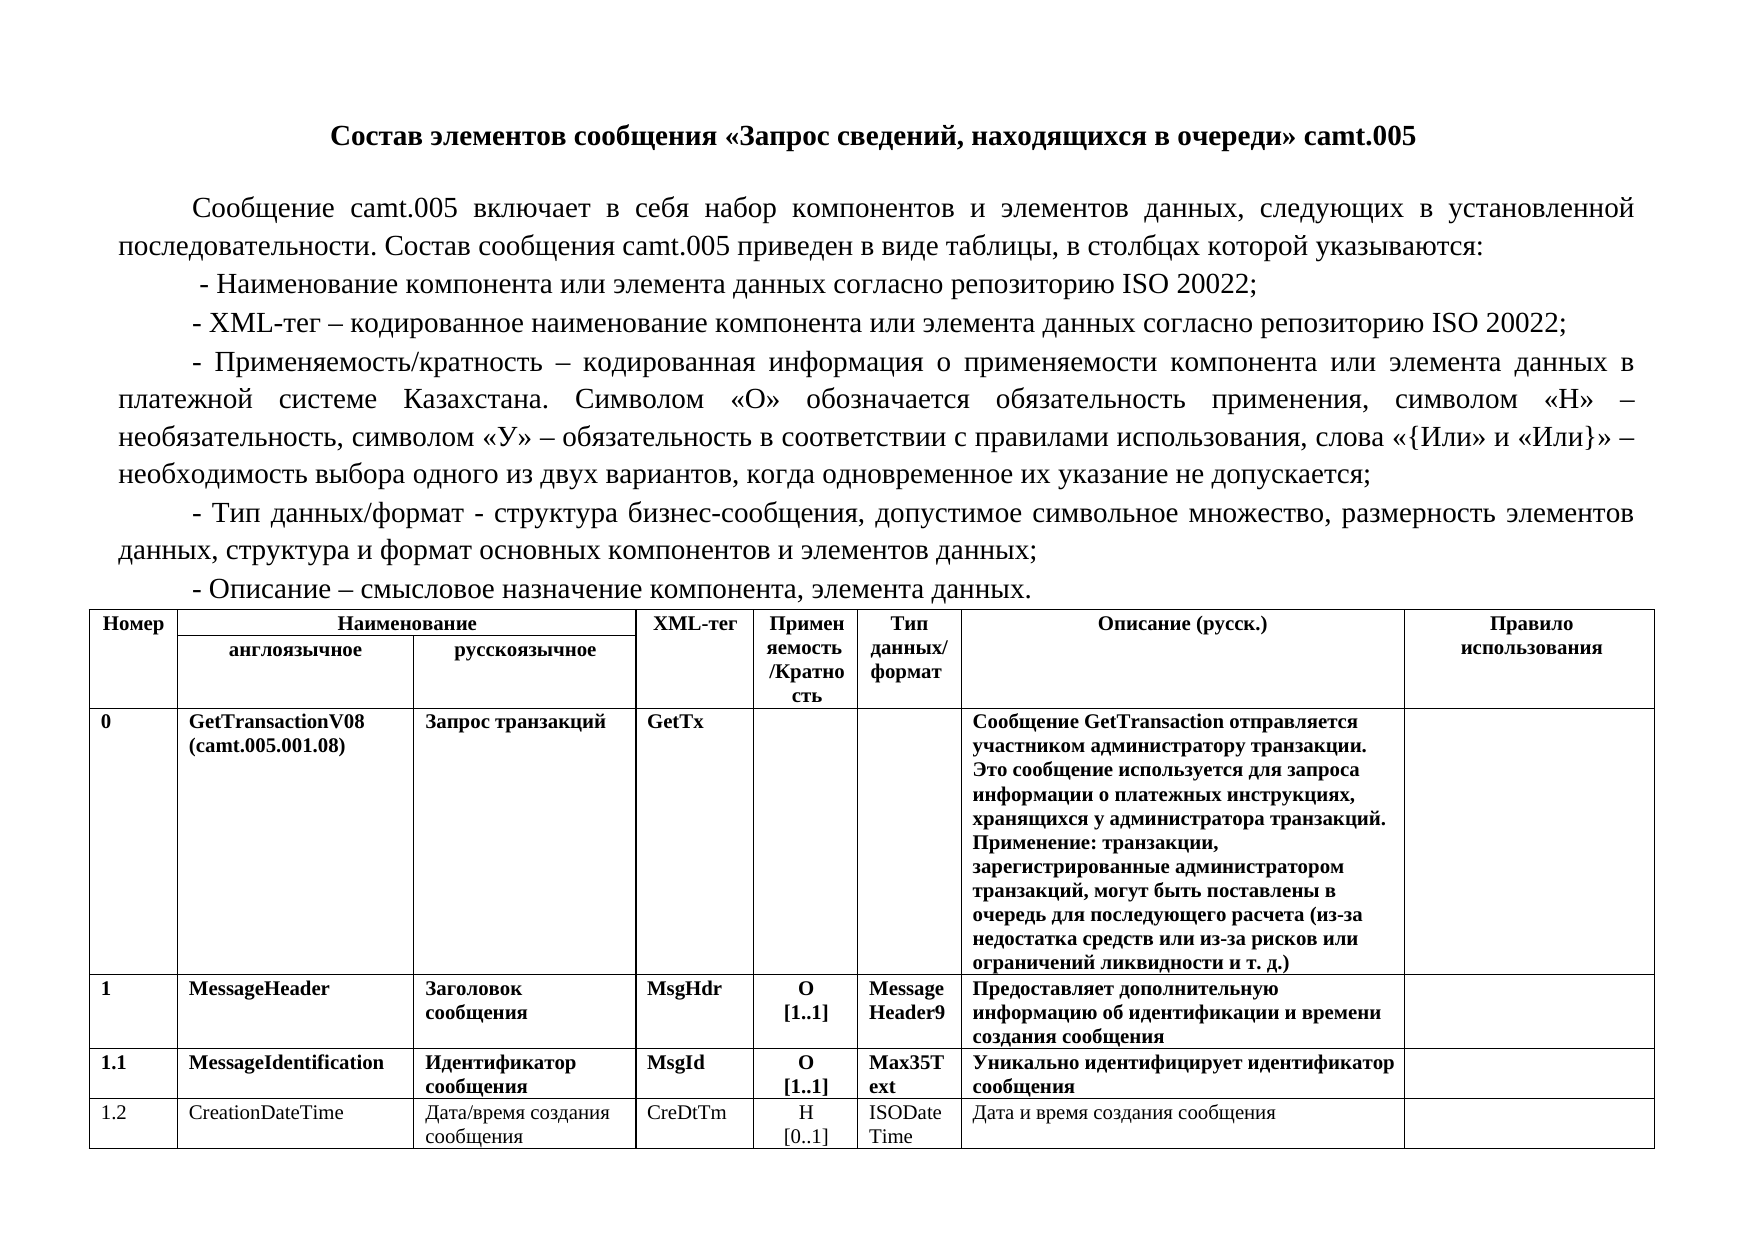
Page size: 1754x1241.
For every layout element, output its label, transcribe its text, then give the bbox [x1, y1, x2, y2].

table_cell GetTransactionV08 (camt.005.001.08) [178, 709, 413, 974]
table_cell [1405, 1099, 1654, 1148]
table_header Описание (русск.) [962, 610, 1404, 707]
table_cell Сообщение GetTransaction отправляется участником администратору транзакции. Это сообщение используется для запроса информации о платежных инструкциях, хранящихся у администратора транзакций. Применение: транзакции, зарегистрированные администратором транзакций, могут быть поставлены в очередь для последующего расчета (из-за недостатка средств или из-за рисков или ограничений ликвидности и т. д.) [962, 709, 1404, 974]
table_cell GetTx [637, 709, 753, 974]
subtitle - Описание – смысловое назначение компонента, элемента данных. [118, 571, 1636, 604]
table_cell Дата и время создания сообщения [962, 1099, 1404, 1148]
table_cell [1405, 1049, 1654, 1098]
table_cell CreDtTm [637, 1099, 753, 1148]
table_cell Уникально идентифицирует идентификатор сообщения [962, 1049, 1404, 1098]
table_cell Заголовок сообщения [414, 975, 635, 1048]
subtitle - Наименование компонента или элемента данных согласно репозиторию ISO 20022; [118, 267, 1636, 300]
table_header Номер [90, 610, 177, 707]
subtitle - Тип данных/формат - структура бизнес-сообщения, допустимое символьное множество, размерность элементов данных, структура и формат основных компонентов и элементов данных; [118, 495, 1636, 566]
table_header XML-тег [637, 610, 753, 707]
table_cell [858, 709, 961, 974]
table_cell 1.2 [90, 1099, 177, 1148]
text Состав элементов сообщения «Запрос сведений, находящихся в очереди» camt.005 [148, 118, 1598, 152]
table_header Правило использования [1405, 610, 1654, 707]
table_cell [1405, 709, 1654, 974]
table_header Примен яемость /Кратно сть [754, 610, 857, 707]
table_cell О [1..1] [754, 1049, 857, 1098]
table_cell MsgId [637, 1049, 753, 1098]
subtitle Сообщение camt.005 включает в себя набор компонентов и элементов данных, следующих в установленной последовательности. Состав сообщения camt.005 приведен в виде таблицы, в столбцах которой указываются: [118, 191, 1636, 262]
table_cell Max35T ext [858, 1049, 961, 1098]
table_cell Message Header9 [858, 975, 961, 1048]
table_cell [754, 709, 857, 974]
table_cell CreationDateTime [178, 1099, 413, 1148]
table_cell Идентификатор сообщения [414, 1049, 635, 1098]
table_header Наименование [178, 610, 635, 635]
table_cell MsgHdr [637, 975, 753, 1048]
table_cell англоязычное [178, 636, 413, 707]
subtitle - XML-тег – кодированное наименование компонента или элемента данных согласно репозиторию ISO 20022; [118, 305, 1636, 339]
table_header Тип данных/ формат [858, 610, 961, 707]
table_cell Н [0..1] [754, 1099, 857, 1148]
table_cell Дата/время создания сообщения [414, 1099, 635, 1148]
table_cell 1.1 [90, 1049, 177, 1098]
table_cell MessageHeader [178, 975, 413, 1048]
table_cell русскоязычное [414, 636, 635, 707]
table_cell ISODate Time [858, 1099, 961, 1148]
table_cell Запрос транзакций [414, 709, 635, 974]
table_cell [1405, 975, 1654, 1048]
table_cell О [1..1] [754, 975, 857, 1048]
subtitle - Применяемость/кратность – кодированная информация о применяемости компонента или элемента данных в платежной системе Казахстана. Символом «О» обозначается обязательность применения, символом «Н» – необязательность, символом «У» – обязательность в соответствии с правилами использования, слова «{Или» и «Или}» – необходимость выбора одного из двух вариантов, когда одновременное их указание не допускается; [118, 344, 1636, 490]
table_cell Предоставляет дополнительную информацию об идентификации и времени создания сообщения [962, 975, 1404, 1048]
table_cell MessageIdentification [178, 1049, 413, 1098]
table_cell 1 [90, 975, 177, 1048]
table_cell 0 [90, 709, 177, 974]
